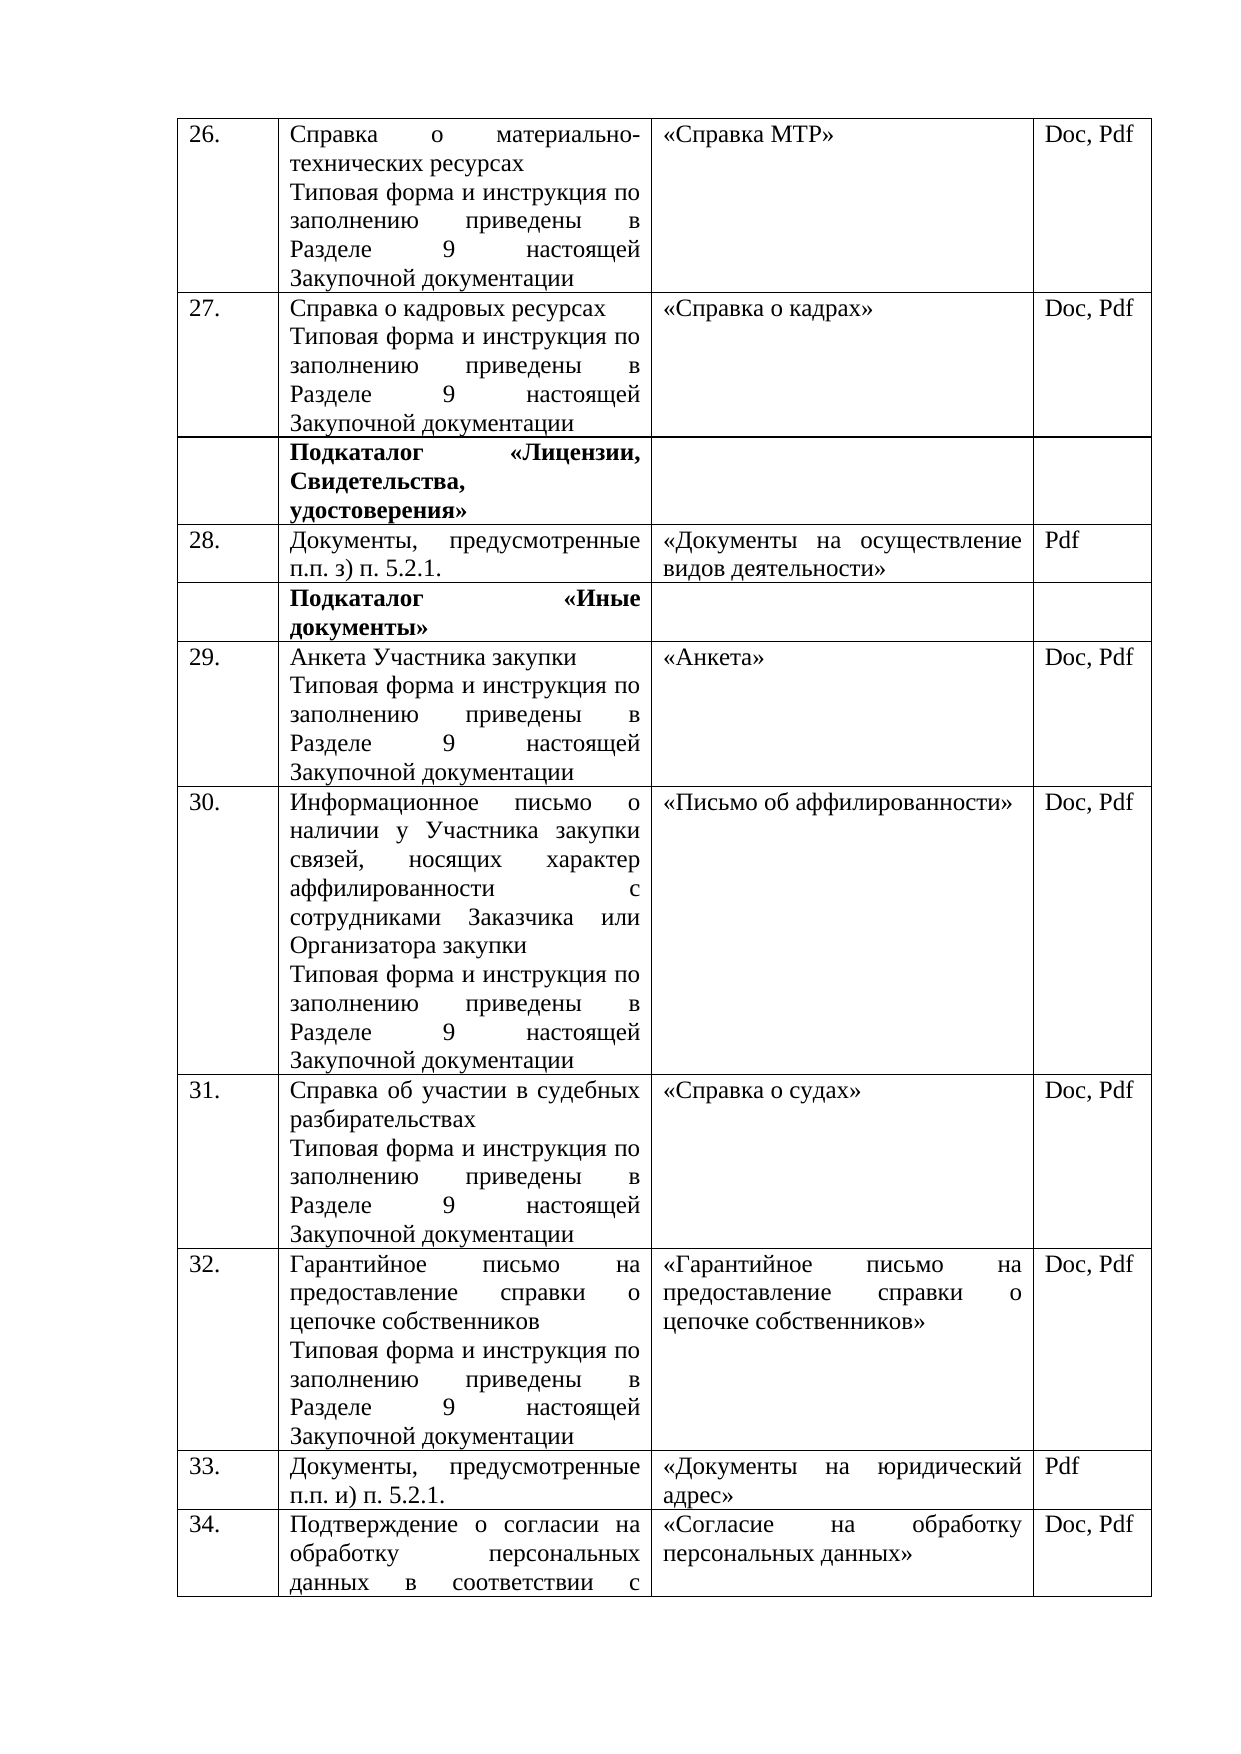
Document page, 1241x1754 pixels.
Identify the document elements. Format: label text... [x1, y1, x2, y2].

table_cell Справка об участии в судебных разбирательствах Типовая форма и инструкция по заполнению приведены в Разделе 9 настоящей Закупочной документации [279, 1075, 651, 1248]
table_cell Подкаталог «Иные документы» [279, 583, 651, 641]
table_cell «Документы на юридический адрес» [652, 1451, 1033, 1508]
table_cell Гарантийное письмо на предоставление справки о цепочке собственников Типовая форма и инструкция по заполнению приведены в Разделе 9 настоящей Закупочной документации [279, 1249, 651, 1450]
table_cell Анкета Участника закупки Типовая форма и инструкция по заполнению приведены в Разделе 9 настоящей Закупочной документации [279, 642, 651, 786]
table_cell Документы, предусмотренные п.п. и) п. 5.2.1. [279, 1451, 651, 1508]
table_cell [178, 1510, 278, 1596]
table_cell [652, 1510, 1033, 1596]
table_cell Справка о кадровых ресурсах Типовая форма и инструкция по заполнению приведены в Разделе 9 настоящей Закупочной документации [279, 293, 651, 436]
table_cell [1034, 583, 1151, 641]
table_cell [178, 583, 278, 641]
table_cell [652, 583, 1033, 641]
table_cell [279, 1510, 651, 1596]
table_cell Doc, Pdf [1034, 642, 1151, 786]
table_cell «Справка о судах» [652, 1075, 1033, 1248]
table_cell Справка о материально-технических ресурсах Типовая форма и инструкция по заполнению приведены в Разделе 9 настоящей Закупочной документации [279, 119, 651, 292]
table_cell [178, 787, 278, 1074]
table_cell [652, 438, 1033, 524]
table_cell [178, 438, 278, 524]
table_cell Информационное письмо о наличии у Участника закупки связей, носящих характер аффилированности с сотрудниками Заказчика или Организатора закупки Типовая форма и инструкция по заполнению приведены в Разделе 9 настоящей Закупочной документации [279, 787, 651, 1074]
table_cell «Справка МТР» [652, 119, 1033, 292]
table_cell Doc, Pdf [1034, 293, 1151, 436]
table_cell [178, 1451, 278, 1508]
table_cell [178, 1249, 278, 1450]
table_cell Doc, Pdf [1034, 1075, 1151, 1248]
table_cell Подкаталог «Лицензии, Свидетельства, удостоверения» [279, 438, 651, 524]
table_cell Pdf [1034, 525, 1151, 582]
table_cell [178, 119, 278, 292]
table_cell Pdf [1034, 1451, 1151, 1508]
table_cell Doc, Pdf [1034, 787, 1151, 1074]
table_cell Doc, Pdf [1034, 1510, 1151, 1596]
table_cell [178, 1075, 278, 1248]
table_cell [1034, 438, 1151, 524]
table_cell Doc, Pdf [1034, 1249, 1151, 1450]
table_cell «Справка о кадрах» [652, 293, 1033, 436]
table_cell «Письмо об аффилированности» [652, 787, 1033, 1074]
table_cell «Гарантийное письмо на предоставление справки о цепочке собственников» [652, 1249, 1033, 1450]
table_cell Doc, Pdf [1034, 119, 1151, 292]
table_cell [178, 525, 278, 582]
table_cell «Документы на осуществление видов деятельности» [652, 525, 1033, 582]
table_cell [178, 642, 278, 786]
table_cell «Анкета» [652, 642, 1033, 786]
table_cell Документы, предусмотренные п.п. з) п. 5.2.1. [279, 525, 651, 582]
table_cell [178, 293, 278, 436]
